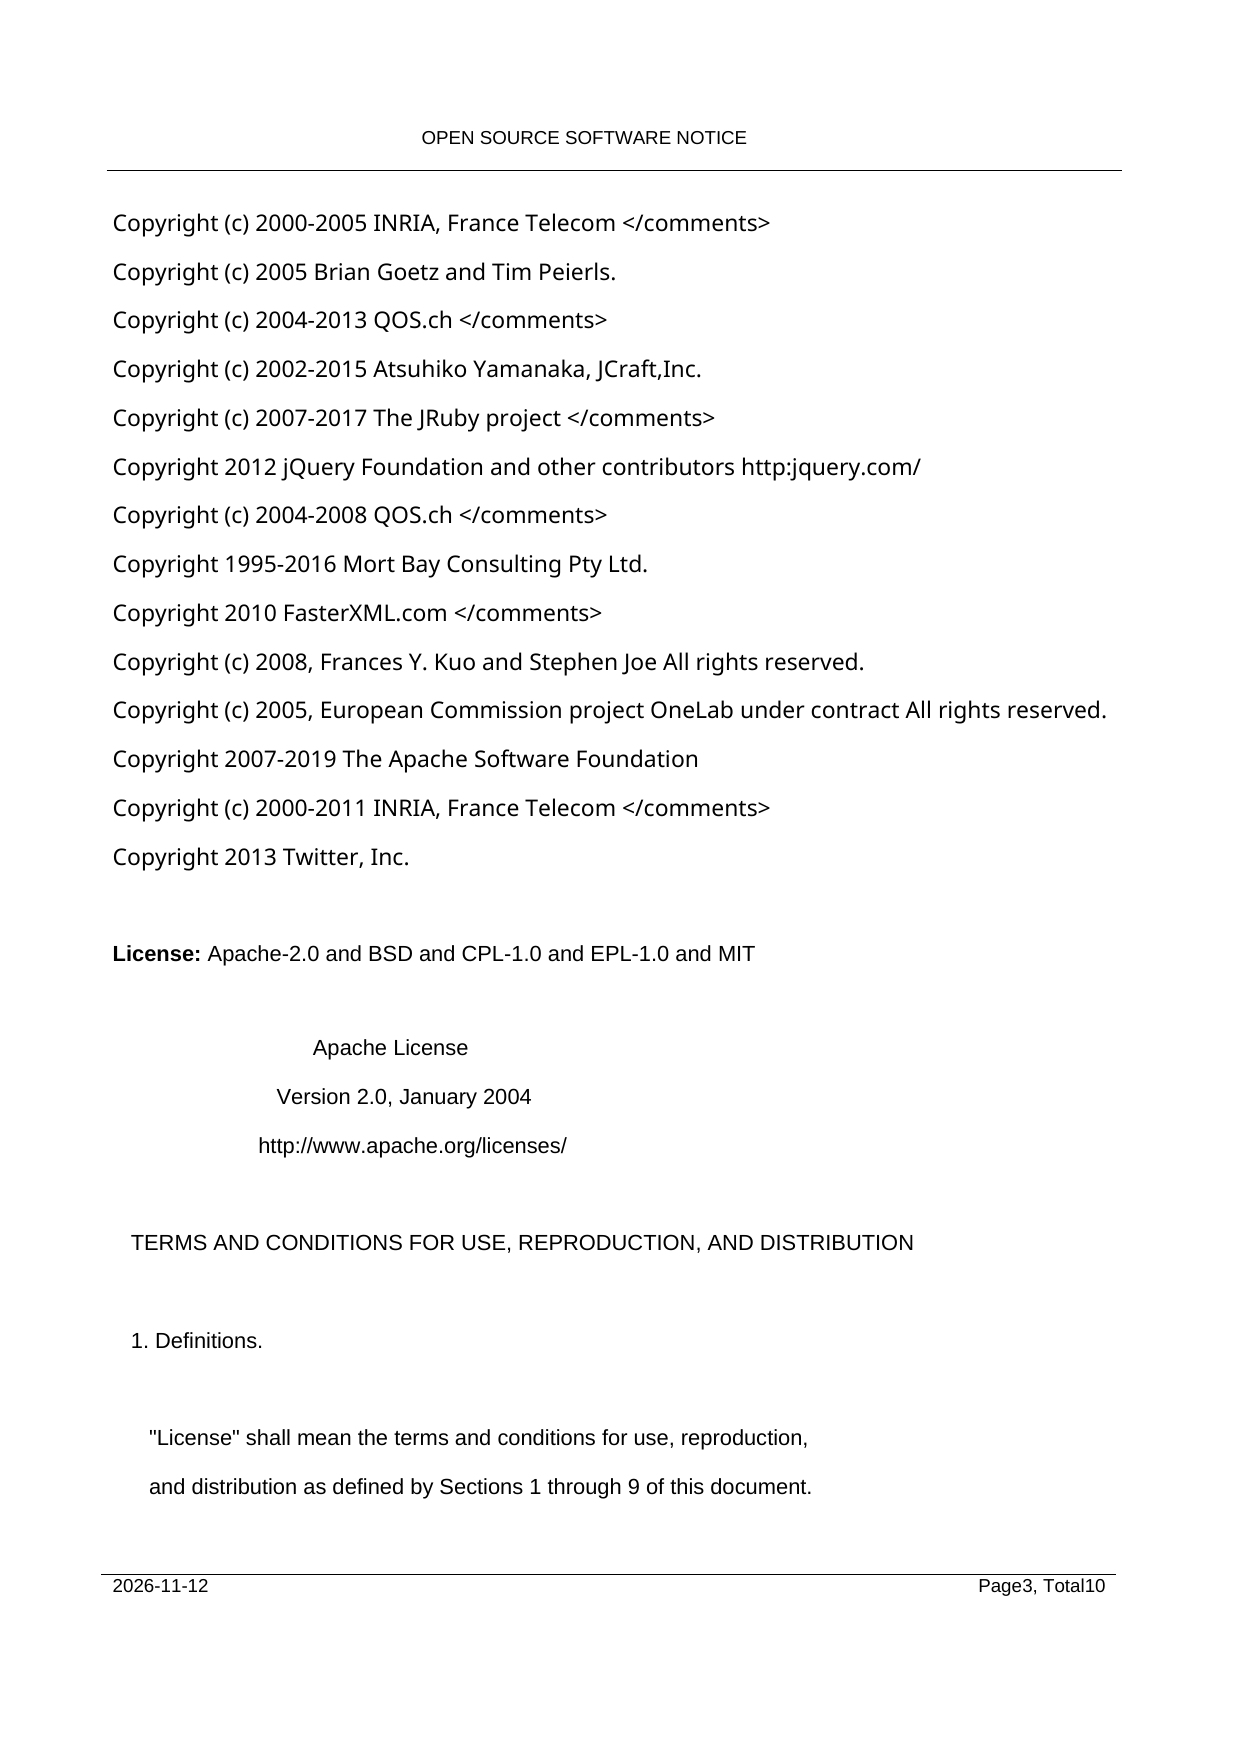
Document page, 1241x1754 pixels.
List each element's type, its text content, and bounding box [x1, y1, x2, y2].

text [112, 983, 1128, 1503]
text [112, 206, 1128, 921]
text License: Apache-2.0 and BSD and CPL-1.0 and EPL-1.0 and MIT [112, 938, 1128, 970]
